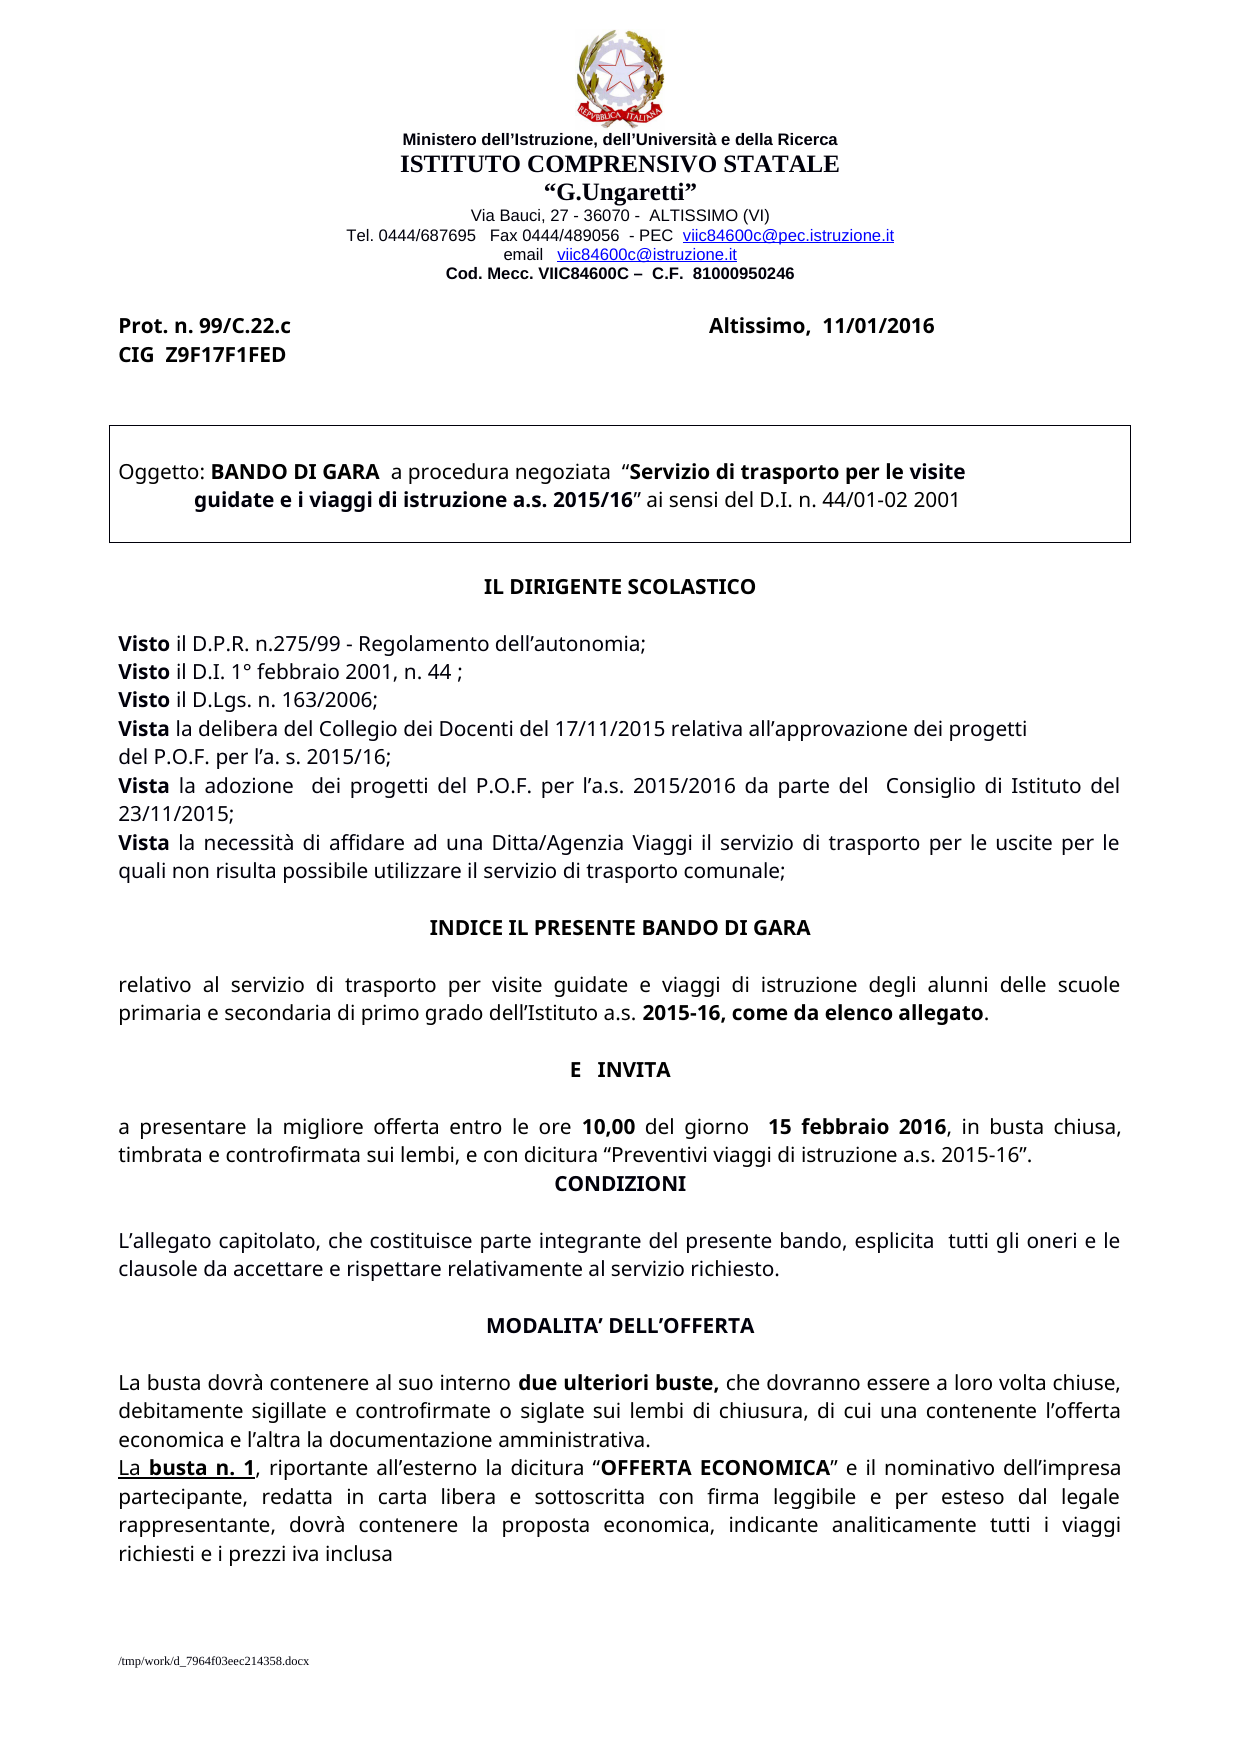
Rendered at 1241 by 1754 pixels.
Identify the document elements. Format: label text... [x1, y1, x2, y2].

text La busta dovrà contenere al suo interno due ulteriori buste, che dovranno essere a loro volta chiuse, debitamente sigillate e controfirmate o siglate sui lembi di chiusura, di cui una contenente l’offerta economica e l’altra la documentazione amministrativa. [118, 1368, 1122, 1453]
text CIG Z9F17F1FED [118, 340, 1122, 368]
text E INVITA [118, 1055, 1122, 1084]
text Tel. 0444/687695 Fax 0444/489056 - PEC viic84600c@pec.istruzione.it [118, 225, 1122, 244]
text Visto il D.P.R. n.275/99 - Regolamento dell’autonomia; [118, 629, 1122, 657]
text Ministero dell’Istruzione, dell’Università e della Ricerca [118, 129, 1122, 149]
text Oggetto: BANDO DI GARA a procedura negoziata “Servizio di trasporto per le visite [118, 457, 1122, 485]
text Prot. n. 99/C.22.c Altissimo, 11/01/2016 [118, 312, 1122, 340]
text L’allegato capitolato, che costituisce parte integrante del presente bando, esplicita tutti gli oneri e le clausole da accettare e rispettare relativamente al servizio richiesto. [118, 1226, 1122, 1283]
text Visto il D.I. 1° febbraio 2001, n. 44 ; [118, 657, 1122, 686]
text IL DIRIGENTE SCOLASTICO [118, 572, 1122, 600]
text del P.O.F. per l’a. s. 2015/16; [118, 742, 1122, 771]
text Vista la adozione dei progetti del P.O.F. per l’a.s. 2015/2016 da parte del Consiglio di Istituto del 23/11/2015; [118, 771, 1122, 828]
text Vista la delibera del Collegio dei Docenti del 17/11/2015 relativa all’approvazione dei progetti [118, 714, 1122, 742]
subtitle “G.Ungaretti” [118, 177, 1122, 206]
text email viic84600c@istruzione.it [118, 244, 1122, 264]
picture [575, 29, 666, 130]
text Via Bauci, 27 - 36070 - ALTISSIMO (VI) [118, 206, 1122, 225]
text relativo al servizio di trasporto per visite guidate e viaggi di istruzione degli alunni delle scuole primaria e secondaria di primo grado dell’Istituto a.s. 2015-16, come da elenco allegato. [118, 970, 1122, 1027]
text guidate e i viaggi di istruzione a.s. 2015/16” ai sensi del D.I. n. 44/01-02 2001 [118, 485, 1122, 514]
text Visto il D.Lgs. n. 163/2006; [118, 686, 1122, 714]
text MODALITA’ DELL’OFFERTA [118, 1311, 1122, 1339]
text a presentare la migliore offerta entro le ore 10,00 del giorno 15 febbraio 2016, in busta chiusa, timbrata e controfirmata sui lembi, e con dicitura “Preventivi viaggi di istruzione a.s. 2015-16”. [118, 1112, 1122, 1169]
subtitle ISTITUTO COMPRENSIVO STATALE [118, 149, 1122, 177]
text CONDIZIONI [118, 1169, 1122, 1197]
text Vista la necessità di affidare ad una Ditta/Agenzia Viaggi il servizio di trasporto per le uscite per le quali non risulta possibile utilizzare il servizio di trasporto comunale; [118, 828, 1122, 884]
text La busta n. 1, riportante all’esterno la dicitura “OFFERTA ECONOMICA” e il nominativo dell’impresa partecipante, redatta in carta libera e sottoscritta con firma leggibile e per esteso dal legale rappresentante, dovrà contenere la proposta economica, indicante analiticamente tutti i viaggi richiesti e i prezzi iva inclusa [118, 1453, 1122, 1567]
text Cod. Mecc. VIIC84600C – C.F. 81000950246 [118, 264, 1122, 283]
text INDICE IL PRESENTE BANDO DI GARA [118, 913, 1122, 941]
